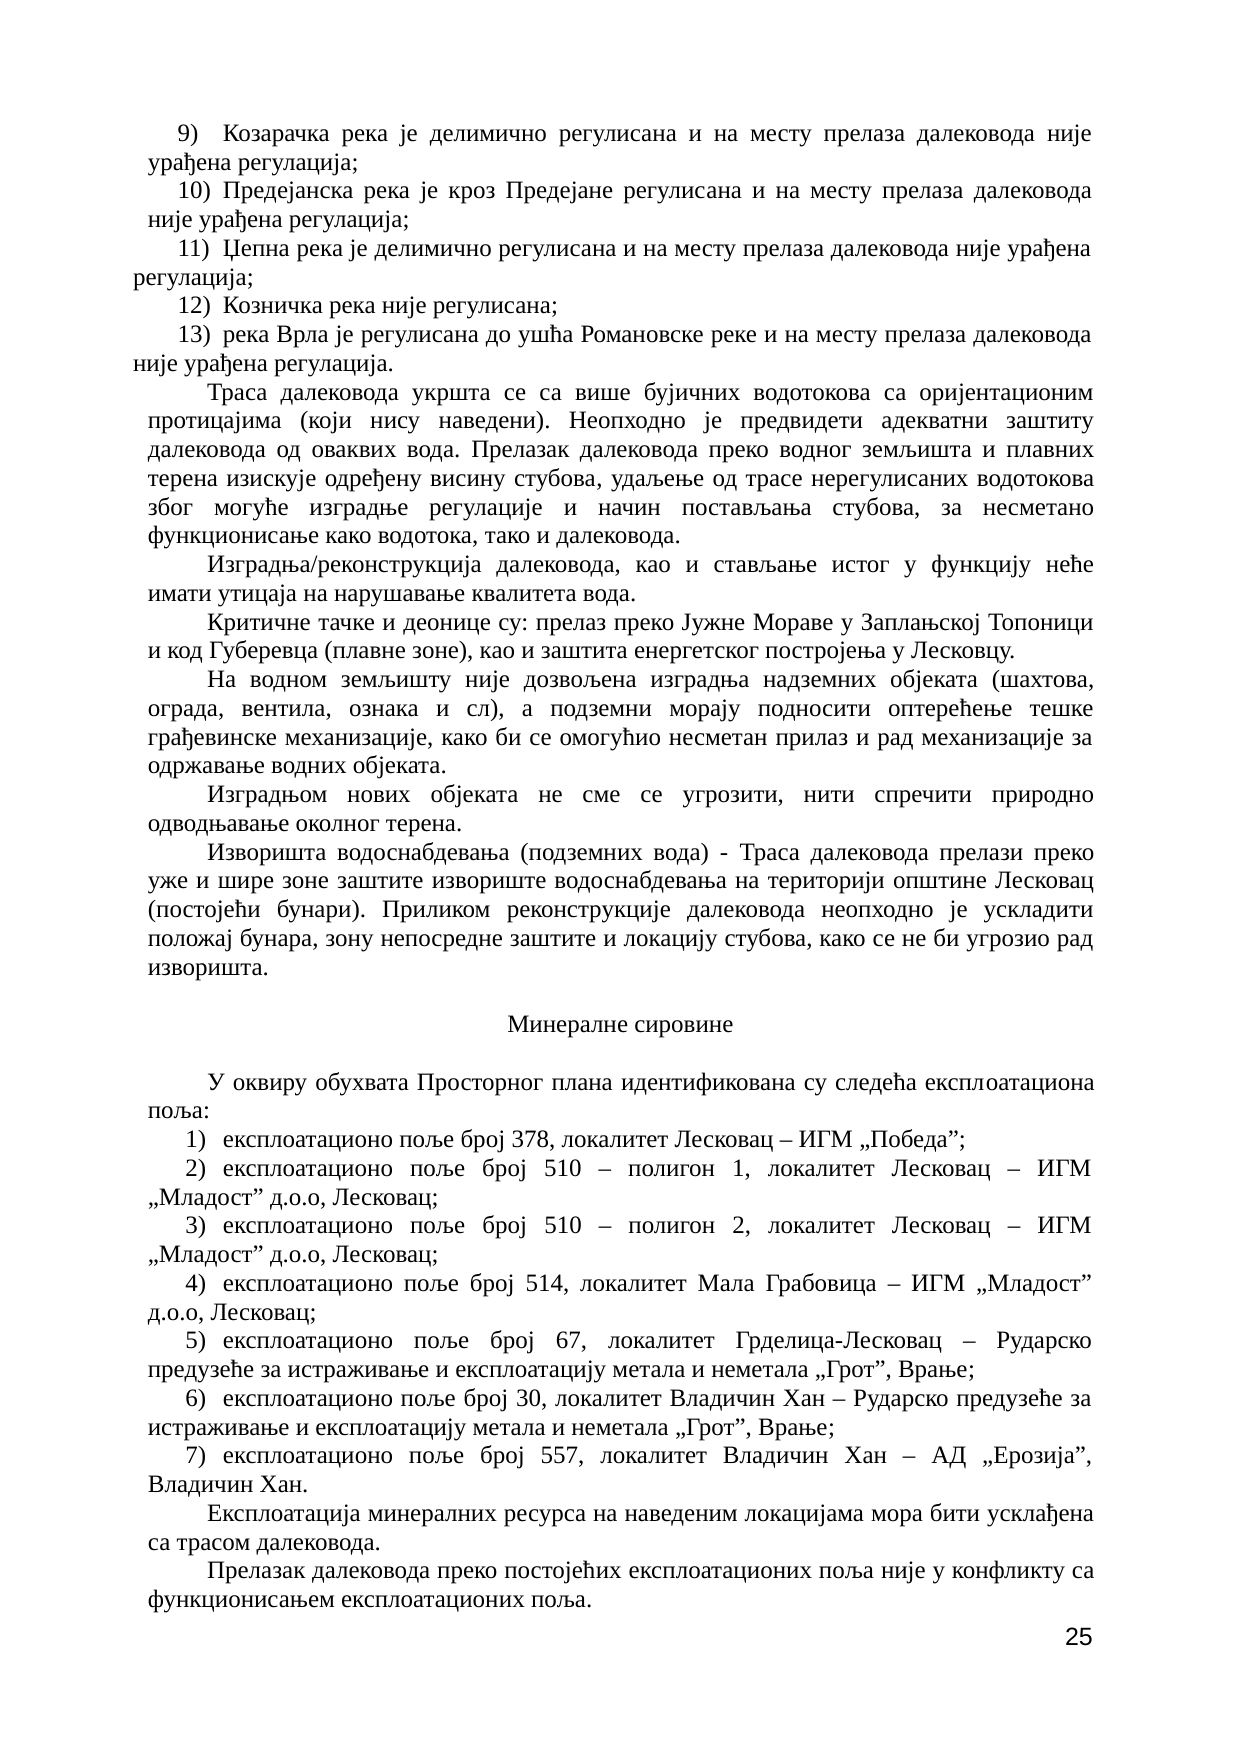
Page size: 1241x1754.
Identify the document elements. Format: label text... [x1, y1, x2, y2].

text У оквиру обухвата Просторног плана идентификована су следећа експлоатациона поља: [148, 1067, 1094, 1124]
list експлоатационо поље број 514, локалитет Мала Грабовица – ИГМ „Младост” д.о.о, Лесковац; [148, 1268, 1092, 1326]
text Минералне сировине [148, 1009, 1092, 1038]
list експлоатационо поље број 510 – полигон 2, локалитет Лесковац – ИГМ „Младост” д.о.о, Лесковац; [148, 1211, 1092, 1268]
text Изворишта водоснабдевања (подземних вода) - Траса далековода прелази преко уже и шире зоне заштите извориште водоснабдевања на територији општине Лесковац (постојећи бунари). Приликом реконструкције далековода неопходно је ускладити положај бунара, зону непосредне заштите и локацију стубова, како се не би угрозио рад изворишта. [148, 837, 1094, 981]
list експлоатационо поље број 510 – полигон 1, локалитет Лесковац – ИГМ „Младост” д.о.о, Лесковац; [148, 1153, 1092, 1211]
text Експлоатација минералних ресурса на наведеним локацијама мора бити усклађена са трасом далековода. [148, 1498, 1094, 1556]
list Козничка река није регулисана; [177, 291, 1092, 319]
list Џепна река је делимично регулисана и на месту прелаза далековода није урађена регулација; [133, 233, 1092, 291]
list експлоатационо поље број 378, локалитет Лесковац – ИГМ „Победа”; [185, 1124, 1092, 1153]
list експлоатационо поље број 557, локалитет Владичин Хан – АД „Ерозија”, Владичин Хан. [148, 1441, 1092, 1498]
list експлоатационо поље број 67, локалитет Грделица-Лесковац – Рударско предузеће за истраживање и експлоатацију метала и неметала „Грот”, Врање; [148, 1326, 1092, 1383]
text Прелазак далековода преко постојећих експлоатационих поља није у конфликту са функционисањем експлоатационих поља. [148, 1556, 1094, 1613]
text Критичне тачке и деонице су: прелаз преко Јужне Мораве у Заплањској Топоници и код Губеревца (плавне зоне), као и заштита енергетског постројења у Лесковцу. [148, 607, 1094, 664]
list река Врла је регулисана до ушћа Романовске реке и на месту прелаза далековода није урађена регулација. [133, 319, 1092, 377]
text Изградњом нових објеката не сме се угрозити, нити спречити природно одводњавање околног терена. [148, 779, 1094, 837]
text На водном земљишту није дозвољена изградња надземних објеката (шахтова, ограда, вентила, ознака и сл), а подземни морају подносити оптерећење тешке грађевинске механизације, како би се омогућио несметан прилаз и рад механизације за одржавање водних објеката. [148, 664, 1094, 779]
text Траса далековода укршта се са више бујичних водотокова са оријентационим протицајима (који нису наведени). Неопходно је предвидети адекватни заштиту далековода од оваквих вода. Прелазак далековода преко водног земљишта и плавних терена изискује одређену висину стубова, удаљење од трасе нерегулисаних водотокова због могуће изградње регулације и начин постављања стубова, за несметано функционисање како водотока, тако и далековода. [148, 377, 1094, 549]
list Козарачка река је делимично регулисана и на месту прелаза далековода није урађена регулација; [148, 118, 1092, 176]
list експлоатационо поље број 30, локалитет Владичин Хан – Рударско предузеће за истраживање и експлоатацију метала и неметала „Грот”, Врање; [148, 1383, 1092, 1441]
text Изградња/реконструкција далековода, као и стављање истог у функцију неће имати утицаја на нарушавање квалитета вода. [148, 549, 1094, 607]
list Предејанска река је кроз Предејане регулисана и на месту прелаза далековода није урађена регулација; [148, 176, 1092, 233]
